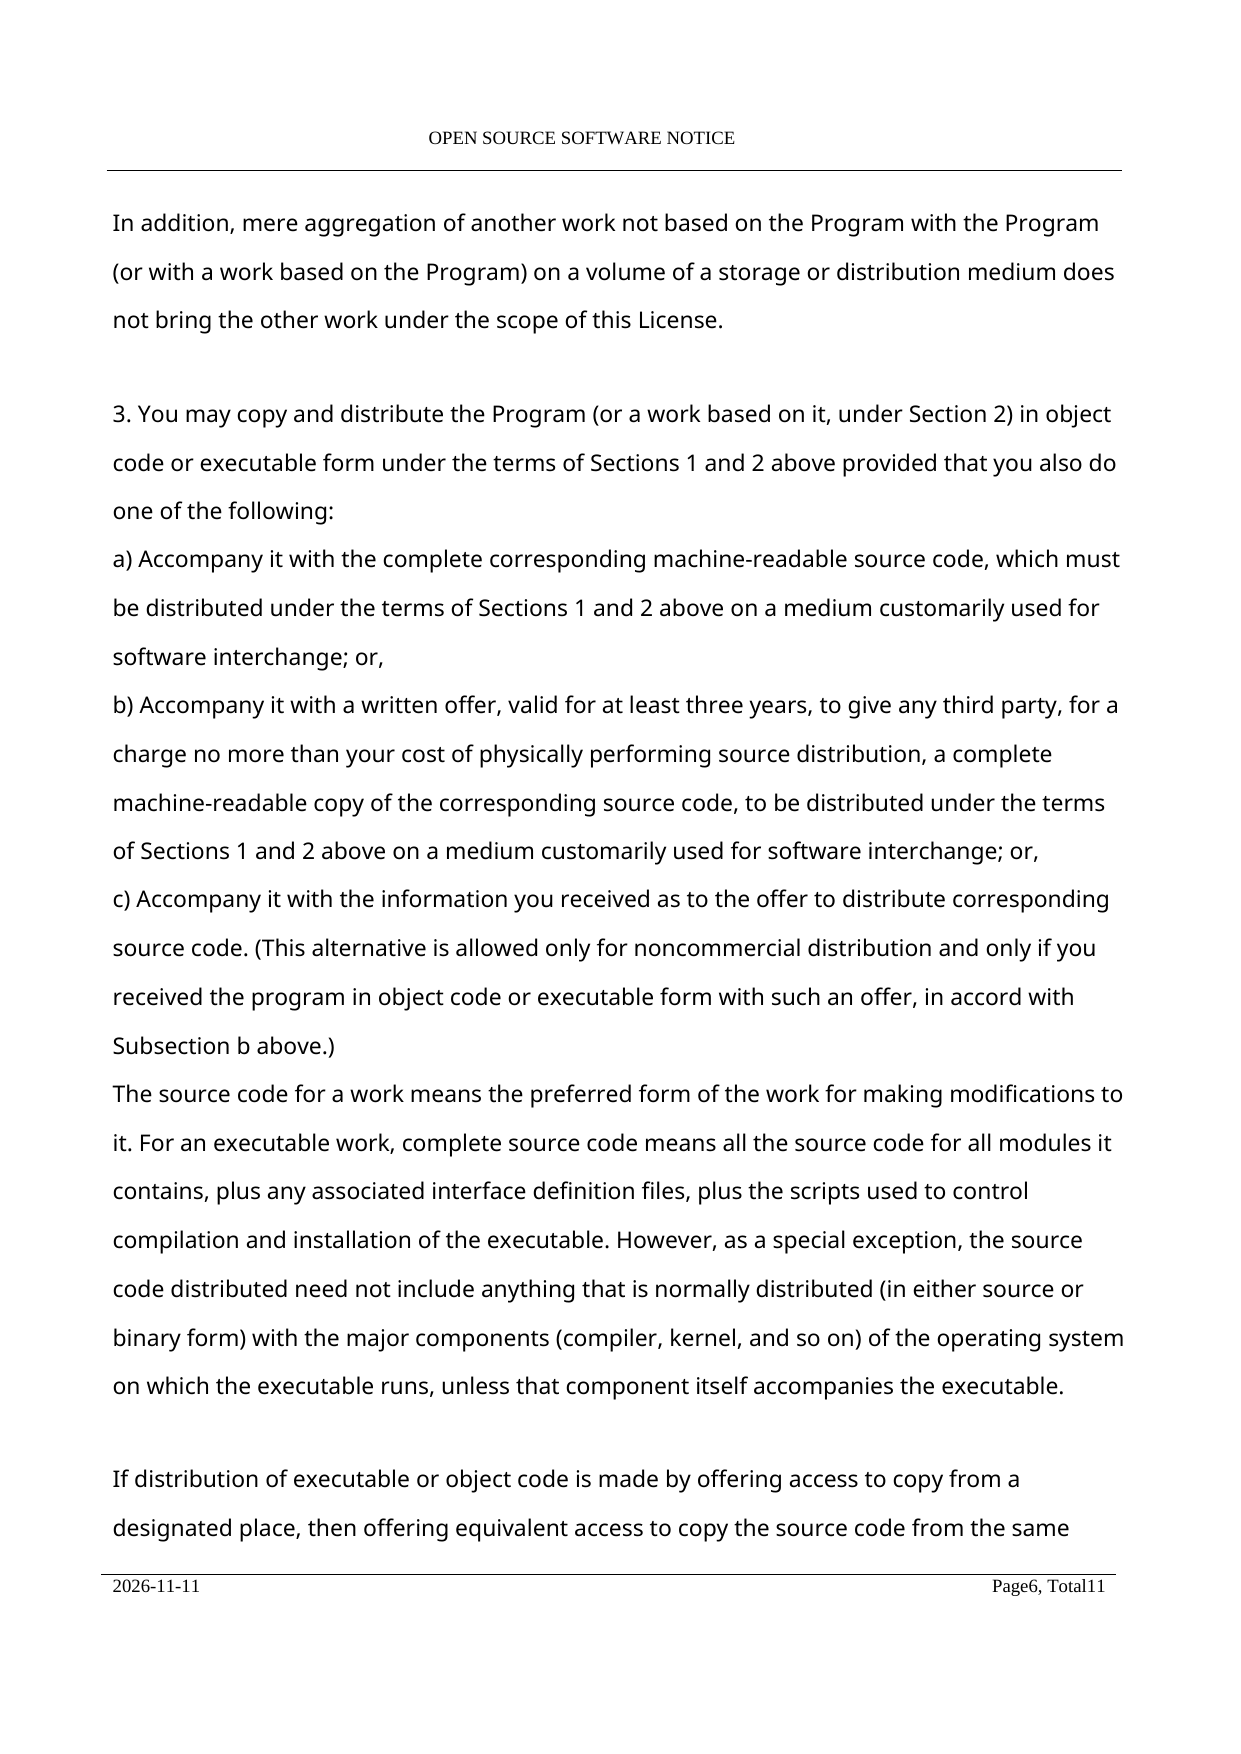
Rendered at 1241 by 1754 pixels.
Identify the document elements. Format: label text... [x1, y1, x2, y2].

text b) Accompany it with a written offer, valid for at least three years, to give any third party, for a charge no more than your cost of physically performing source distribution, a complete machine-readable copy of the corresponding source code, to be distributed under the terms of Sections 1 and 2 above on a medium customarily used for software interchange; or, [112, 688, 1128, 867]
text In addition, mere aggregation of another work not based on the Program with the Program (or with a work based on the Program) on a volume of a storage or distribution medium does not bring the other work under the scope of this License. [112, 206, 1128, 336]
text c) Accompany it with the information you received as to the offer to distribute corresponding source code. (This alternative is allowed only for noncommercial distribution and only if you received the program in object code or executable form with such an offer, in accord with Subsection b above.) [112, 883, 1128, 1061]
text a) Accompany it with the complete corresponding machine-readable source code, which must be distributed under the terms of Sections 1 and 2 above on a medium customarily used for software interchange; or, [112, 543, 1128, 673]
text 3. You may copy and distribute the Program (or a work based on it, under Section 2) in object code or executable form under the terms of Sections 1 and 2 above provided that you also do one of the following: [112, 397, 1128, 527]
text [112, 1463, 1128, 1544]
text The source code for a work means the preferred form of the work for making modifications to it. For an executable work, complete source code means all the source code for all modules it contains, plus any associated interface definition files, plus the scripts used to control compilation and installation of the executable. However, as a special exception, the source code distributed need not include anything that is normally distributed (in either source or binary form) with the major components (compiler, kernel, and so on) of the operating system on which the executable runs, unless that component itself accompanies the executable. [112, 1077, 1128, 1402]
